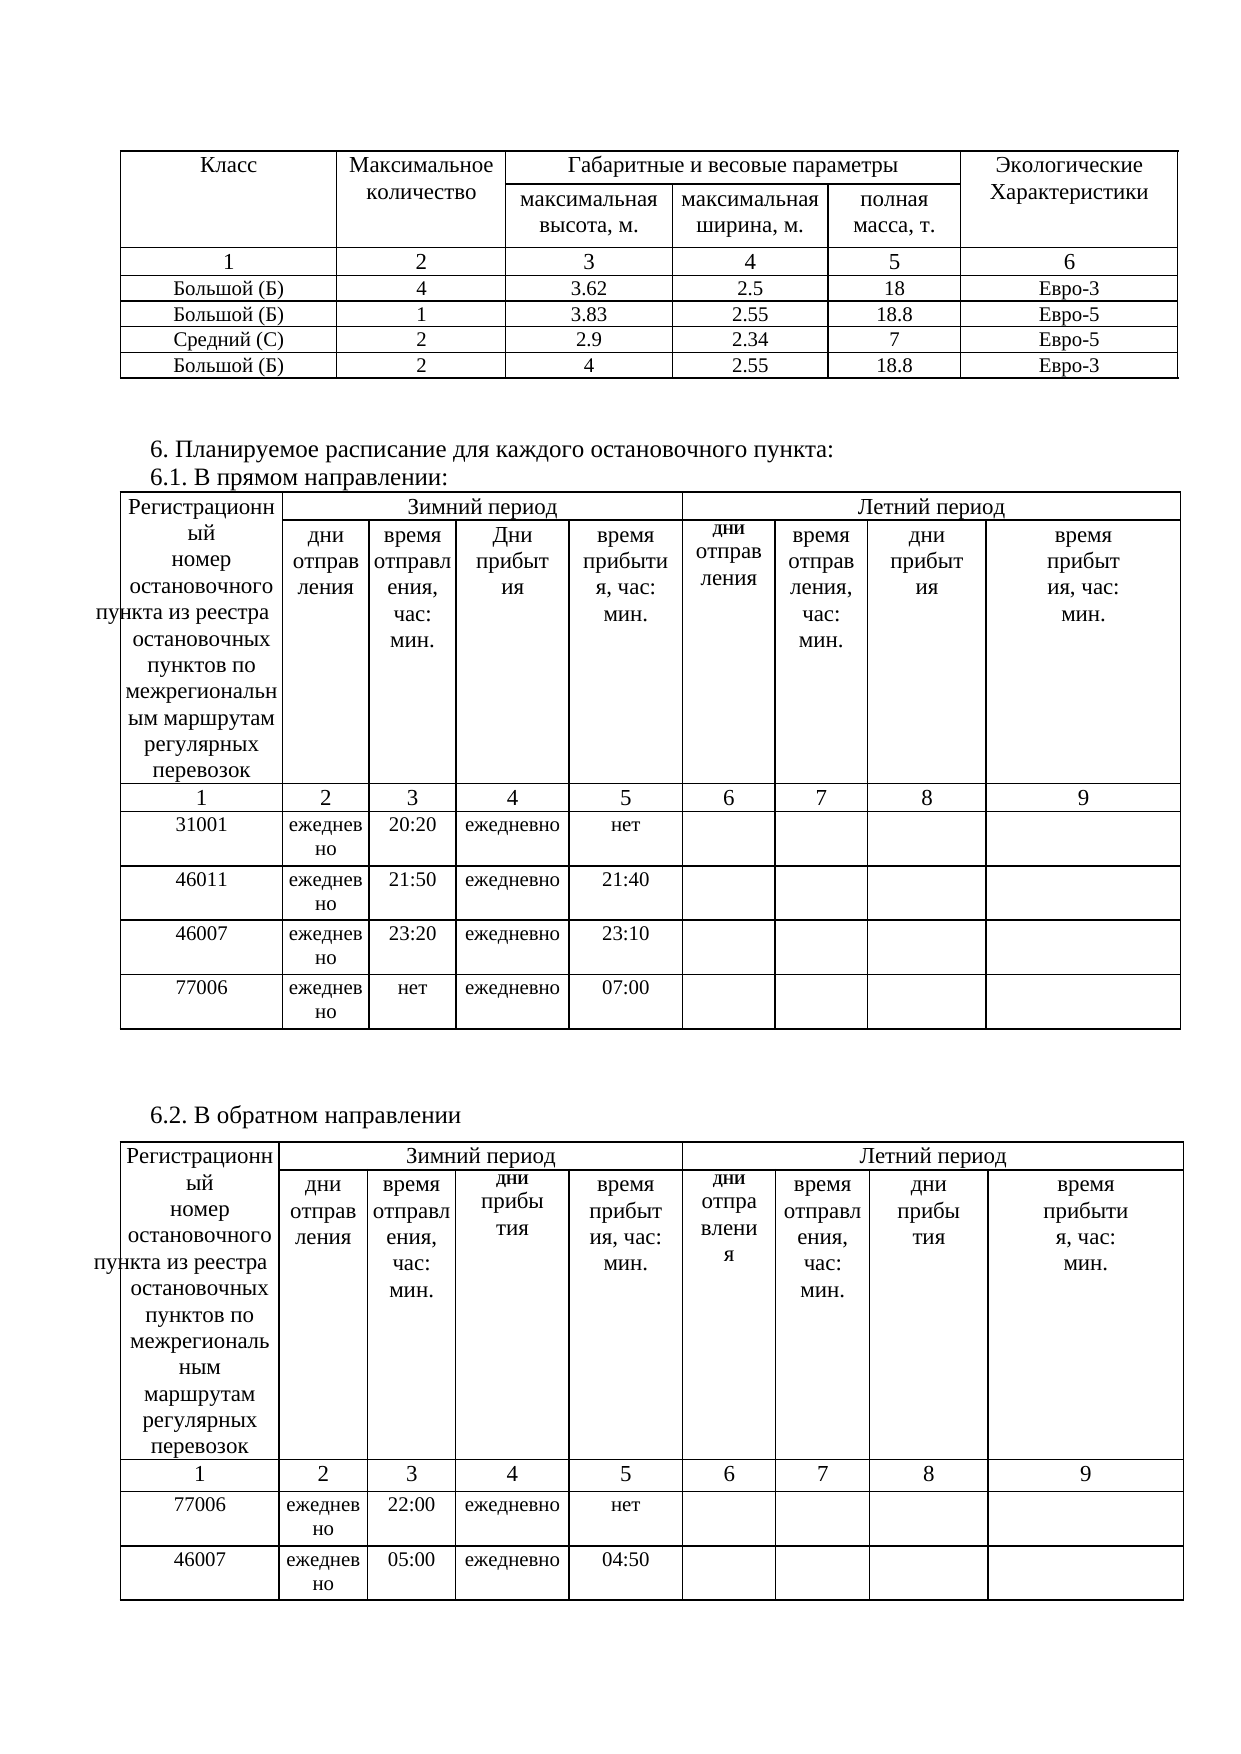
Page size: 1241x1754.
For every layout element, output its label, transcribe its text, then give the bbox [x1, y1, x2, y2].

table_cell 07:00 [570, 975, 682, 1028]
table_cell [683, 1492, 775, 1545]
table_cell ежедневно [457, 812, 568, 865]
table_cell [683, 921, 774, 974]
table_cell [987, 812, 1180, 865]
table_cell 8 [868, 784, 985, 811]
table_header Зимний период [283, 493, 682, 519]
table_cell 3 [368, 1460, 455, 1491]
table_cell время отправл ения, час: мин. [370, 521, 455, 783]
table_cell 1 [121, 1460, 278, 1491]
table_cell Евро-5 [961, 302, 1177, 326]
table_cell [776, 975, 867, 1028]
table_header Регистрационный номер остановочного пункта из реестра остановочных пунктов по межрегиональным маршрутам регулярных перевозок [121, 493, 282, 783]
table_cell нет [370, 975, 455, 1028]
table_cell дни прибы тия [870, 1171, 987, 1459]
table_cell ежедневно [457, 867, 568, 919]
table_cell нет [570, 812, 682, 865]
table_cell время прибыт ия, час: мин. [987, 521, 1180, 783]
table_cell 04:50 [570, 1547, 682, 1599]
table_cell 20:20 [370, 812, 455, 865]
table_cell Средний (С) [121, 327, 336, 351]
table_cell [776, 921, 867, 974]
table_cell ежедневно [457, 975, 568, 1028]
table_cell время отправл ения, час: мин. [368, 1171, 455, 1459]
table_cell 23:10 [570, 921, 682, 974]
table_cell 3.62 [506, 276, 672, 300]
table_cell время отправ ления, час: мин. [776, 521, 867, 783]
table_cell ежедневно [456, 1492, 568, 1545]
table_cell 3 [506, 248, 672, 274]
table_cell нет [570, 1492, 682, 1545]
table_cell Большой (Б) [121, 276, 336, 300]
table_cell 18.8 [829, 353, 960, 377]
table_cell 1 [337, 302, 505, 326]
table_cell ДНИ отправ ления [683, 521, 774, 783]
table_cell [987, 975, 1180, 1028]
table_cell полная масса, т. [829, 185, 960, 247]
table_cell ДНИ прибы тия [456, 1171, 568, 1459]
table_cell 23:20 [370, 921, 455, 974]
table_cell 2 [280, 1460, 367, 1491]
table_cell [989, 1492, 1183, 1545]
table_cell Большой (Б) [121, 353, 336, 377]
table_cell ежедневно [283, 921, 368, 974]
table_cell максимальная ширина, м. [673, 185, 827, 247]
table_cell ежедневно [283, 812, 368, 865]
table_cell 4 [506, 353, 672, 377]
table_cell Евро-3 [961, 353, 1177, 377]
table_cell 18.8 [829, 302, 960, 326]
table_cell 46007 [121, 1547, 278, 1599]
table_cell 2 [283, 784, 368, 811]
table_cell [776, 1547, 869, 1599]
table_cell максимальная высота, м. [506, 185, 672, 247]
table_cell [868, 867, 985, 919]
table_cell 4 [673, 248, 827, 274]
table_cell время прибыти я, час: мин. [989, 1171, 1183, 1459]
table_cell [870, 1547, 987, 1599]
table_cell 5 [570, 1460, 682, 1491]
table_cell ДНИ отпра влени я [683, 1171, 775, 1459]
table_cell 2.55 [673, 353, 827, 377]
table_cell Дни прибыт ия [457, 521, 568, 783]
table_cell 2.9 [506, 327, 672, 351]
table_header Экологические Характеристики [961, 152, 1177, 247]
table_cell дни отправ ления [280, 1171, 367, 1459]
table_cell 5 [829, 248, 960, 274]
table_cell [868, 812, 985, 865]
table_cell дни отправ ления [283, 521, 368, 783]
table_cell 6 [683, 1460, 775, 1491]
table_cell 2.55 [673, 302, 827, 326]
table_header Летний период [683, 1143, 1183, 1169]
table_header Класс [121, 152, 336, 247]
table_cell [989, 1547, 1183, 1599]
table_cell 31001 [121, 812, 282, 865]
table_cell 21:40 [570, 867, 682, 919]
table_cell 77006 [121, 1492, 278, 1545]
table_cell Евро-5 [961, 327, 1177, 351]
table_header Максимальное количество [337, 152, 505, 247]
table_cell время прибыти я, час: мин. [570, 521, 682, 783]
table_cell время прибыт ия, час: мин. [570, 1171, 682, 1459]
table_cell ежедневно [283, 975, 368, 1028]
table_cell 2 [337, 327, 505, 351]
table_cell 2.34 [673, 327, 827, 351]
table_cell 77006 [121, 975, 282, 1028]
table_cell Евро-3 [961, 276, 1177, 300]
table_header Зимний период [280, 1143, 682, 1169]
table_cell 8 [870, 1460, 987, 1491]
table_cell [776, 1492, 869, 1545]
table_cell 3 [370, 784, 455, 811]
table_cell 9 [989, 1460, 1183, 1491]
table_cell [683, 1547, 775, 1599]
table_cell ежедневно [457, 921, 568, 974]
table_cell [776, 867, 867, 919]
table_cell 6 [961, 248, 1177, 274]
text 6.2. В обратном направлении [150, 1100, 1090, 1128]
table_cell 1 [121, 248, 336, 274]
table_cell ежедневно [280, 1492, 367, 1545]
table_cell 2 [337, 248, 505, 274]
table_header Габаритные и весовые параметры [506, 152, 960, 183]
table_cell время отправл ения, час: мин. [776, 1171, 869, 1459]
table_cell 4 [456, 1460, 568, 1491]
table_cell [683, 812, 774, 865]
table_cell 05:00 [368, 1547, 455, 1599]
text 6. Планируемое расписание для каждого остановочного пункта: [150, 434, 1090, 462]
table_cell 9 [987, 784, 1180, 811]
table_cell 6 [683, 784, 774, 811]
table_cell 18 [829, 276, 960, 300]
table_cell [987, 867, 1180, 919]
table_cell ежедневно [283, 867, 368, 919]
table_cell 5 [570, 784, 682, 811]
table_cell ежедневно [456, 1547, 568, 1599]
table_cell [683, 975, 774, 1028]
table_cell [868, 921, 985, 974]
table_cell 21:50 [370, 867, 455, 919]
table_cell 1 [121, 784, 282, 811]
table_cell [683, 867, 774, 919]
table_cell 4 [457, 784, 568, 811]
table_cell 46011 [121, 867, 282, 919]
table_cell 7 [776, 784, 867, 811]
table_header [121, 1143, 278, 1459]
table_cell 7 [829, 327, 960, 351]
table_header Летний период [683, 493, 1180, 519]
table_cell ежедневно [280, 1547, 367, 1599]
text 6.1. В прямом направлении: [150, 462, 1090, 491]
table_cell 2.5 [673, 276, 827, 300]
table_cell дни прибыт ия [868, 521, 985, 783]
table_cell 46007 [121, 921, 282, 974]
table_cell 3.83 [506, 302, 672, 326]
table_cell 22:00 [368, 1492, 455, 1545]
table_cell 4 [337, 276, 505, 300]
table_cell [776, 812, 867, 865]
table_cell [870, 1492, 987, 1545]
table_cell [987, 921, 1180, 974]
table_cell 2 [337, 353, 505, 377]
table_cell 7 [776, 1460, 869, 1491]
table_cell Большой (Б) [121, 302, 336, 326]
table_cell [868, 975, 985, 1028]
